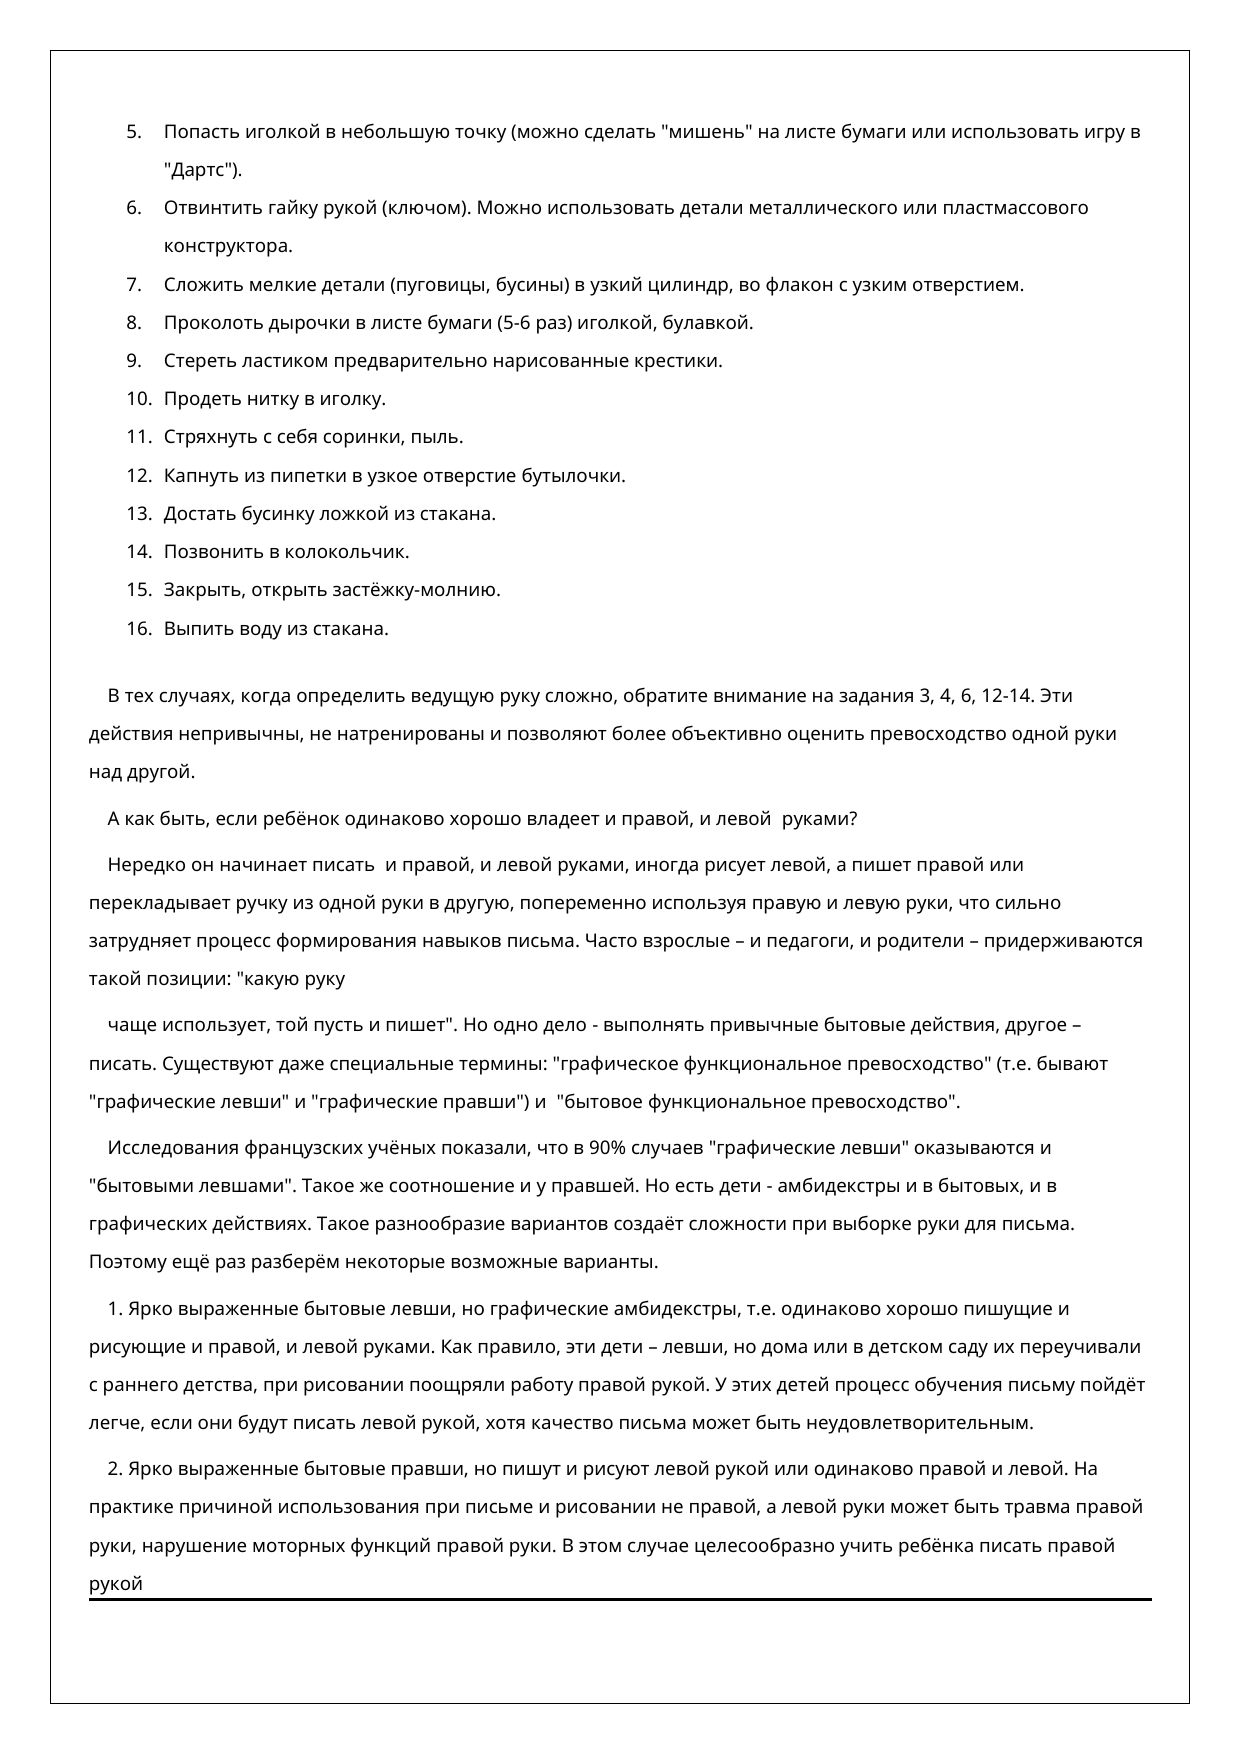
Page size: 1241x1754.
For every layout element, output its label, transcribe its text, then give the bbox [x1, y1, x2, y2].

list Выпить воду из стакана. [126, 615, 1152, 641]
text 2. Ярко выраженные бытовые правши, но пишут и рисуют левой рукой или одинаково правой и левой. На практике причиной использования при письме и рисовании не правой, а левой руки может быть травма правой руки, нарушение моторных функций правой руки. В этом случае целесообразно учить ребёнка писать правой рукой [89, 1456, 1152, 1598]
text А как быть, если ребёнок одинаково хорошо владеет и правой, и левой руками? [89, 805, 1152, 830]
list Сложить мелкие детали (пуговицы, бусины) в узкий цилиндр, во флакон с узким отверстием. [126, 271, 1152, 296]
list Проколоть дырочки в листе бумаги (5-6 раз) иголкой, булавкой. [126, 309, 1152, 335]
text 1. Ярко выраженные бытовые левши, но графические амбидекстры, т.е. одинаково хорошо пишущие и рисующие и правой, и левой руками. Как правило, эти дети – левши, но дома или в детском саду их переучивали с раннего детства, при рисовании поощряли работу правой рукой. У этих детей процесс обучения письму пойдёт легче, если они будут писать левой рукой, хотя качество письма может быть неудовлетворительным. [89, 1295, 1152, 1435]
list Продеть нитку в иголку. [126, 386, 1152, 411]
text Нередко он начинает писать и правой, и левой руками, иногда рисует левой, а пишет правой или перекладывает ручку из одной руки в другую, попеременно используя правую и левую руки, что сильно затрудняет процесс формирования навыков письма. Часто взрослые – и педагоги, и родители – придерживаются такой позиции: "какую руку [89, 851, 1152, 991]
text Исследования французских учёных показали, что в 90% случаев "графические левши" оказываются и "бытовыми левшами". Такое же соотношение и у правшей. Но есть дети - амбидекстры и в бытовых, и в графических действиях. Такое разнообразие вариантов создаёт сложности при выборке руки для письма. Поэтому ещё раз разберём некоторые возможные варианты. [89, 1134, 1152, 1274]
list Достать бусинку ложкой из стакана. [126, 500, 1152, 526]
list Стряхнуть с себя соринки, пыль. [126, 424, 1152, 449]
text В тех случаях, когда определить ведущую руку сложно, обратите внимание на задания 3, 4, 6, 12-14. Эти действия непривычны, не натренированы и позволяют более объективно оценить превосходство одной руки над другой. [89, 682, 1152, 784]
list Закрыть, открыть застёжку-молнию. [126, 577, 1152, 602]
list Позвонить в колокольчик. [126, 538, 1152, 564]
list Отвинтить гайку рукой (ключом). Можно использовать детали металлического или пластмассового конструктора. [126, 194, 1152, 258]
list Попасть иголкой в небольшую точку (можно сделать "мишень" на листе бумаги или использовать игру в "Дартс"). [126, 118, 1152, 182]
list Стереть ластиком предварительно нарисованные крестики. [126, 347, 1152, 373]
text чаще использует, той пусть и пишет". Но одно дело - выполнять привычные бытовые действия, другое – писать. Существуют даже специальные термины: "графическое функциональное превосходство" (т.е. бывают "графические левши" и "графические правши") и "бытовое функциональное превосходство". [89, 1012, 1152, 1114]
list Капнуть из пипетки в узкое отверстие бутылочки. [126, 462, 1152, 488]
